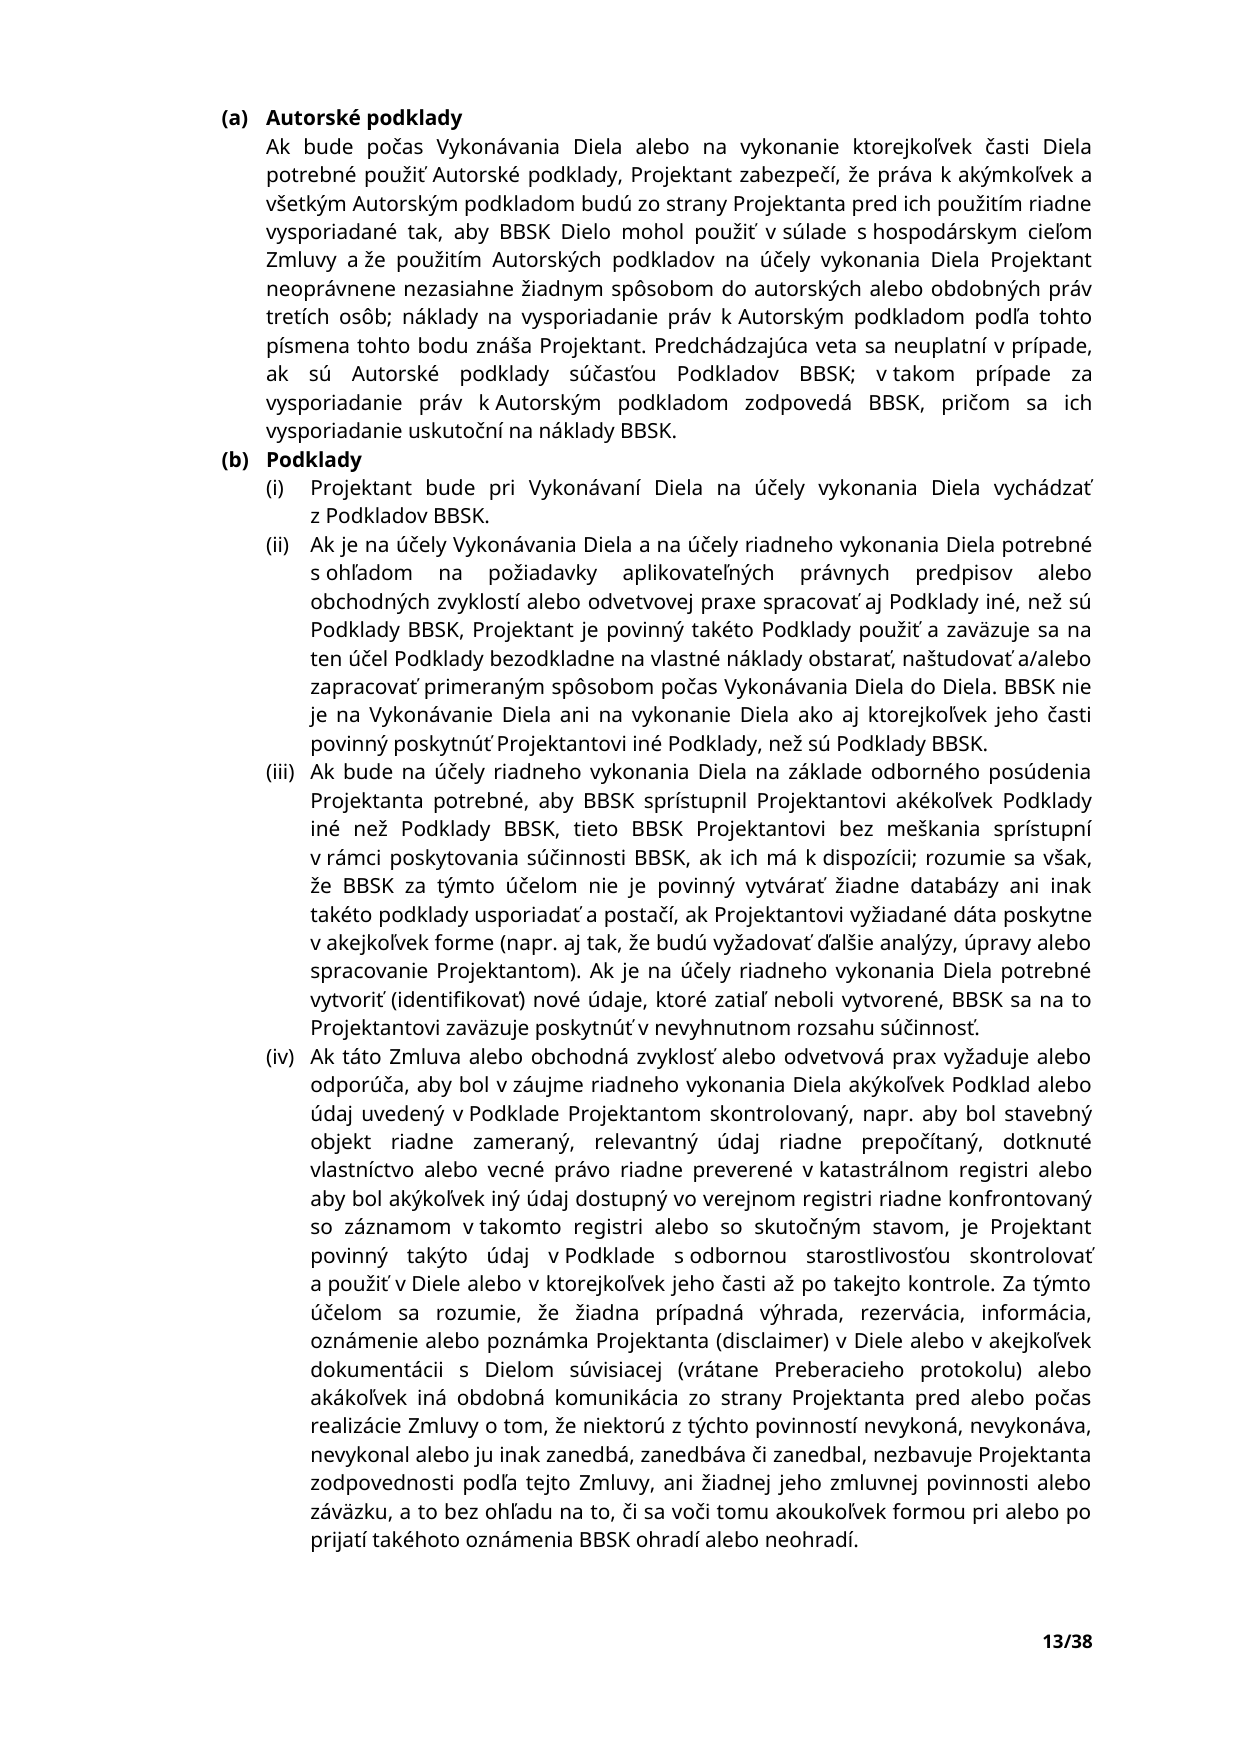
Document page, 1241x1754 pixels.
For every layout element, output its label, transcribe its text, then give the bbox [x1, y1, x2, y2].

text (b) Podklady [221, 445, 1093, 473]
text (i) Projektant bude pri Vykonávaní Diela na účely vykonania Diela vychádzať z Podkladov BBSK. [266, 473, 1093, 530]
text (a) Autorské podklady [221, 103, 1093, 132]
text (iv) Ak táto Zmluva alebo obchodná zvyklosť alebo odvetvová prax vyžaduje alebo odporúča, aby bol v záujme riadneho vykonania Diela akýkoľvek Podklad alebo údaj uvedený v Podklade Projektantom skontrolovaný, napr. aby bol stavebný objekt riadne zameraný, relevantný údaj riadne prepočítaný, dotknuté vlastníctvo alebo vecné právo riadne preverené v katastrálnom registri alebo aby bol akýkoľvek iný údaj dostupný vo verejnom registri riadne konfrontovaný so záznamom v takomto registri alebo so skutočným stavom, je Projektant povinný takýto údaj v Podklade s odbornou starostlivosťou skontrolovať a použiť v Diele alebo v ktorejkoľvek jeho časti až po takejto kontrole. Za týmto účelom sa rozumie, že žiadna prípadná výhrada, rezervácia, informácia, oznámenie alebo poznámka Projektanta (disclaimer) v Diele alebo v akejkoľvek dokumentácii s Dielom súvisiacej (vrátane Preberacieho protokolu) alebo akákoľvek iná obdobná komunikácia zo strany Projektanta pred alebo počas realizácie Zmluvy o tom, že niektorú z týchto povinností nevykoná, nevykonáva, nevykonal alebo ju inak zanedbá, zanedbáva či zanedbal, nezbavuje Projektanta zodpovednosti podľa tejto Zmluvy, ani žiadnej jeho zmluvnej povinnosti alebo záväzku, a to bez ohľadu na to, či sa voči tomu akoukoľvek formou pri alebo po prijatí takéhoto oznámenia BBSK ohradí alebo neohradí. [266, 1042, 1093, 1554]
text (ii) Ak je na účely Vykonávania Diela a na účely riadneho vykonania Diela potrebné s ohľadom na požiadavky aplikovateľných právnych predpisov alebo obchodných zvyklostí alebo odvetvovej praxe spracovať aj Podklady iné, než sú Podklady BBSK, Projektant je povinný takéto Podklady použiť a zaväzuje sa na ten účel Podklady bezodkladne na vlastné náklady obstarať, naštudovať a/alebo zapracovať primeraným spôsobom počas Vykonávania Diela do Diela. BBSK nie je na Vykonávanie Diela ani na vykonanie Diela ako aj ktorejkoľvek jeho časti povinný poskytnúť Projektantovi iné Podklady, než sú Podklady BBSK. [266, 530, 1093, 757]
text Ak bude počas Vykonávania Diela alebo na vykonanie ktorejkoľvek časti Diela potrebné použiť Autorské podklady, Projektant zabezpečí, že práva k akýmkoľvek a všetkým Autorským podkladom budú zo strany Projektanta pred ich použitím riadne vysporiadané tak, aby BBSK Dielo mohol použiť v súlade s hospodárskym cieľom Zmluvy a že použitím Autorských podkladov na účely vykonania Diela Projektant neoprávnene nezasiahne žiadnym spôsobom do autorských alebo obdobných práv tretích osôb; náklady na vysporiadanie práv k Autorským podkladom podľa tohto písmena tohto bodu znáša Projektant. Predchádzajúca veta sa neuplatní v prípade, ak sú Autorské podklady súčasťou Podkladov BBSK; v takom prípade za vysporiadanie práv k Autorským podkladom zodpovedá BBSK, pričom sa ich vysporiadanie uskutoční na náklady BBSK. [266, 132, 1093, 445]
text (iii) Ak bude na účely riadneho vykonania Diela na základe odborného posúdenia Projektanta potrebné, aby BBSK sprístupnil Projektantovi akékoľvek Podklady iné než Podklady BBSK, tieto BBSK Projektantovi bez meškania sprístupní v rámci poskytovania súčinnosti BBSK, ak ich má k dispozícii; rozumie sa však, že BBSK za týmto účelom nie je povinný vytvárať žiadne databázy ani inak takéto podklady usporiadať a postačí, ak Projektantovi vyžiadané dáta poskytne v akejkoľvek forme (napr. aj tak, že budú vyžadovať ďalšie analýzy, úpravy alebo spracovanie Projektantom). Ak je na účely riadneho vykonania Diela potrebné vytvoriť (identifikovať) nové údaje, ktoré zatiaľ neboli vytvorené, BBSK sa na to Projektantovi zaväzuje poskytnúť v nevyhnutnom rozsahu súčinnosť. [266, 757, 1093, 1042]
